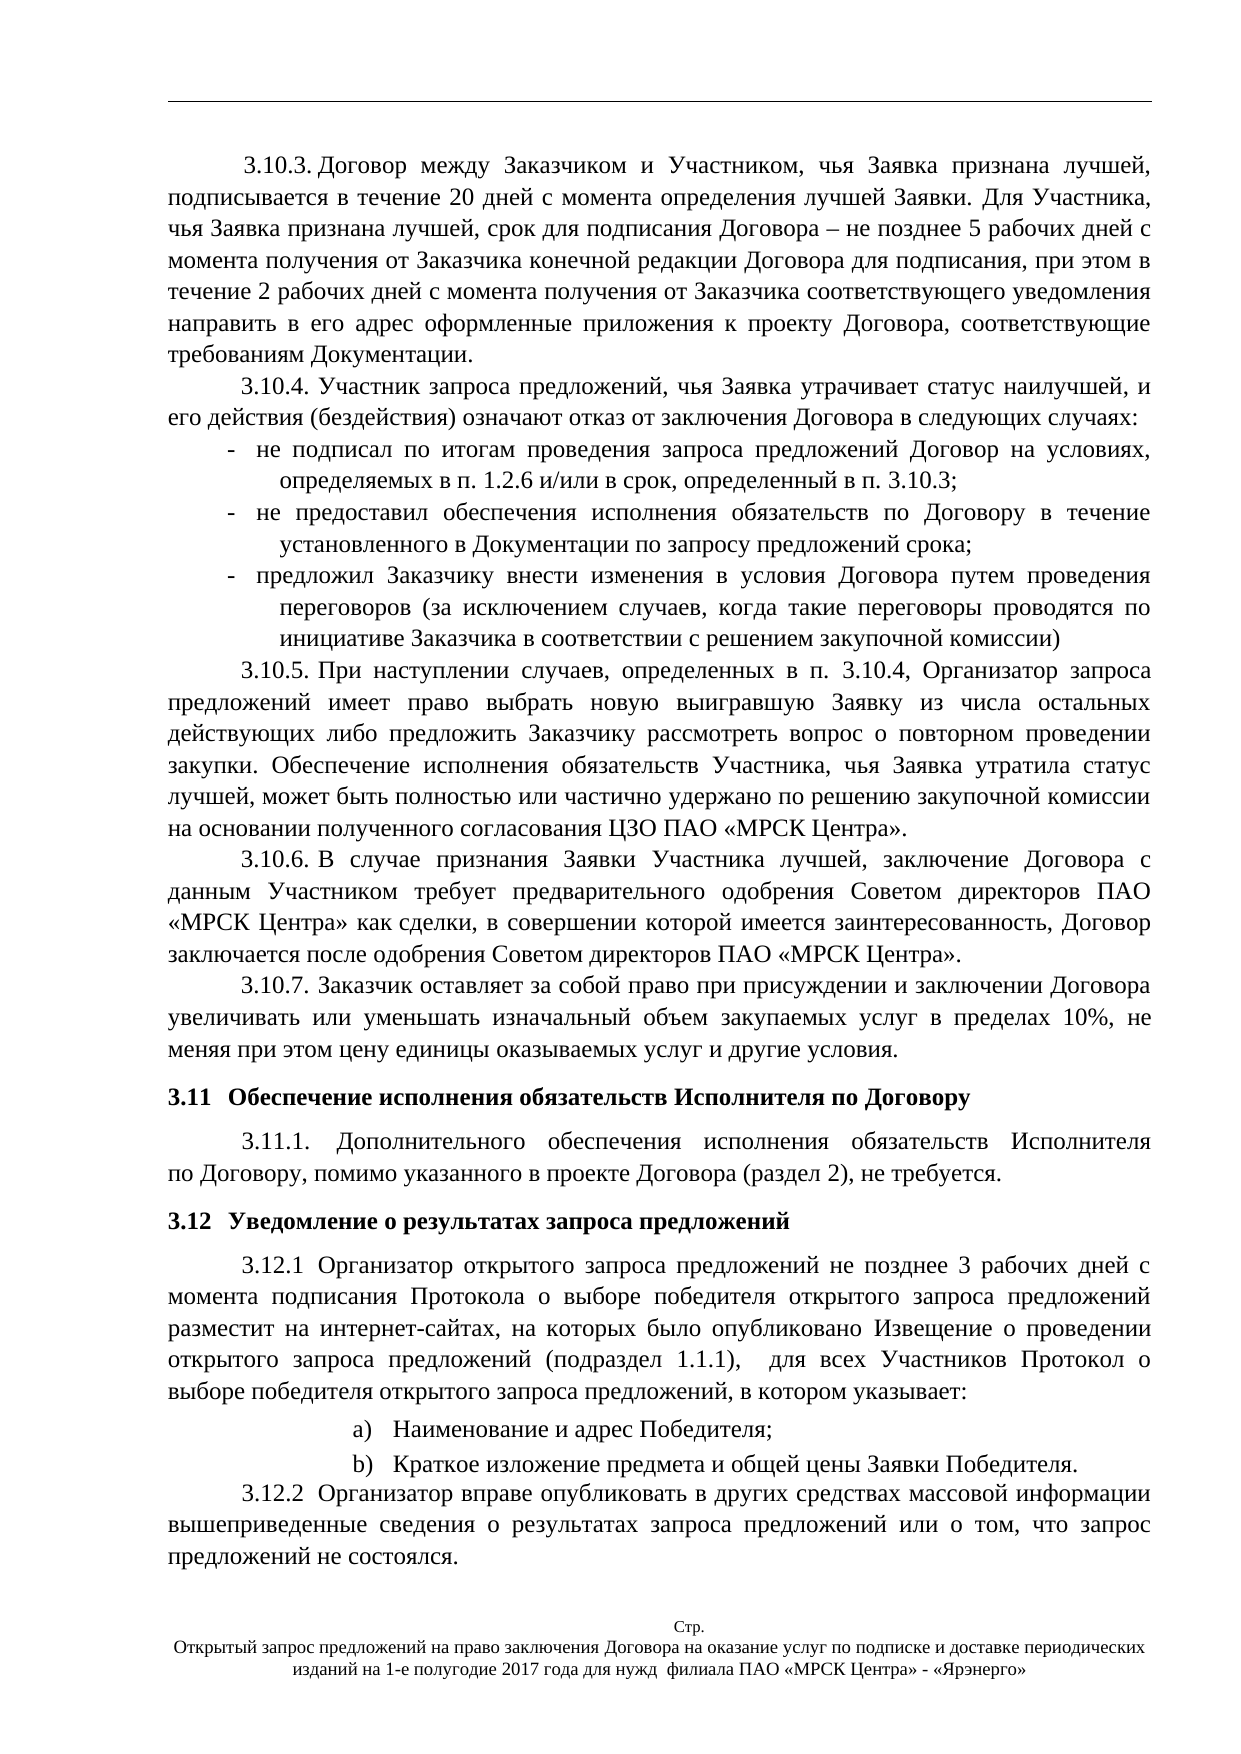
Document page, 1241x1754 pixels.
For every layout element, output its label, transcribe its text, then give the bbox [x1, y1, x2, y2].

list не подписал по итогам проведения запроса предложений Договор на условиях, определяемых в п. 1.2.6 и/или в срок, определенный в п. 3.10.3; [227, 434, 1152, 494]
list При наступлении случаев, определенных в п. 3.10.4, Организатор запроса предложений имеет право выбрать новую выигравшую Заявку из числа остальных действующих либо предложить Заказчику рассмотреть вопрос о повторном проведении закупки. Обеспечение исполнения обязательств Участника, чья Заявка утратила статус лучшей, может быть полностью или частично удержано по решению закупочной комиссии на основании полученного согласования ЦЗО ПАО «МРСК Центра». [168, 655, 1152, 842]
text 3.12.2 Организатор вправе опубликовать в других средствах массовой информации вышеприведенные сведения о результатах запроса предложений или о том, что запрос предложений не состоялся. [168, 1478, 1152, 1569]
list предложил Заказчику внести изменения в условия Договора путем проведения переговоров (за исключением случаев, когда такие переговоры проводятся по инициативе Заказчика в соответствии с решением закупочной комиссии) [227, 560, 1152, 652]
list Краткое изложение предмета и общей цены Заявки Победителя. [286, 1449, 1166, 1478]
list Договор между Заказчиком и Участником, чья Заявка признана лучшей, подписывается в течение 20 дней с момента определения лучшей Заявки. Для Участника, чья Заявка признана лучшей, срок для подписания Договора – не позднее 5 рабочих дней с момента получения от Заказчика конечной редакции Договора для подписания, при этом в течение 2 рабочих дней с момента получения от Заказчика соответствующего уведомления направить в его адрес оформленные приложения к проекту Договора, соответствующие требованиям Документации. [168, 150, 1152, 368]
subtitle Обеспечение исполнения обязательств Исполнителя по Договору [168, 1082, 1152, 1111]
list Участник запроса предложений, чья Заявка утрачивает статус наилучшей, и его действия (бездействия) означают отказ от заключения Договора в следующих случаях: [168, 371, 1152, 431]
subtitle Уведомление о результатах запроса предложений [168, 1206, 1152, 1234]
list В случае признания Заявки Участника лучшей, заключение Договора с данным Участником требует предварительного одобрения Советом директоров ПАО «МРСК Центра» как сделки, в совершении которой имеется заинтересованность, Договор заключается после одобрения Советом директоров ПАО «МРСК Центра». [168, 844, 1152, 968]
list Дополнительного обеспечения исполнения обязательств Исполнителя по Договору, помимо указанного в проекте Договора (раздел 2), не требуется. [168, 1126, 1152, 1186]
list Заказчик оставляет за собой право при присуждении и заключении Договора увеличивать или уменьшать изначальный объем закупаемых услуг в пределах 10%, не меняя при этом цену единицы оказываемых услуг и другие условия. [168, 971, 1152, 1062]
list Наименование и адрес Победителя; [286, 1414, 1166, 1443]
text 3.12.1 Организатор открытого запроса предложений не позднее 3 рабочих дней с момента подписания Протокола о выборе победителя открытого запроса предложений разместит на интернет-сайтах, на которых было опубликовано Извещение о проведении открытого запроса предложений (подраздел 1.1.1), для всех Участников Протокол о выборе победителя открытого запроса предложений, в котором указывает: [168, 1250, 1152, 1405]
list не предоставил обеспечения исполнения обязательств по Договору в течение установленного в Документации по запросу предложений срока; [227, 497, 1152, 557]
